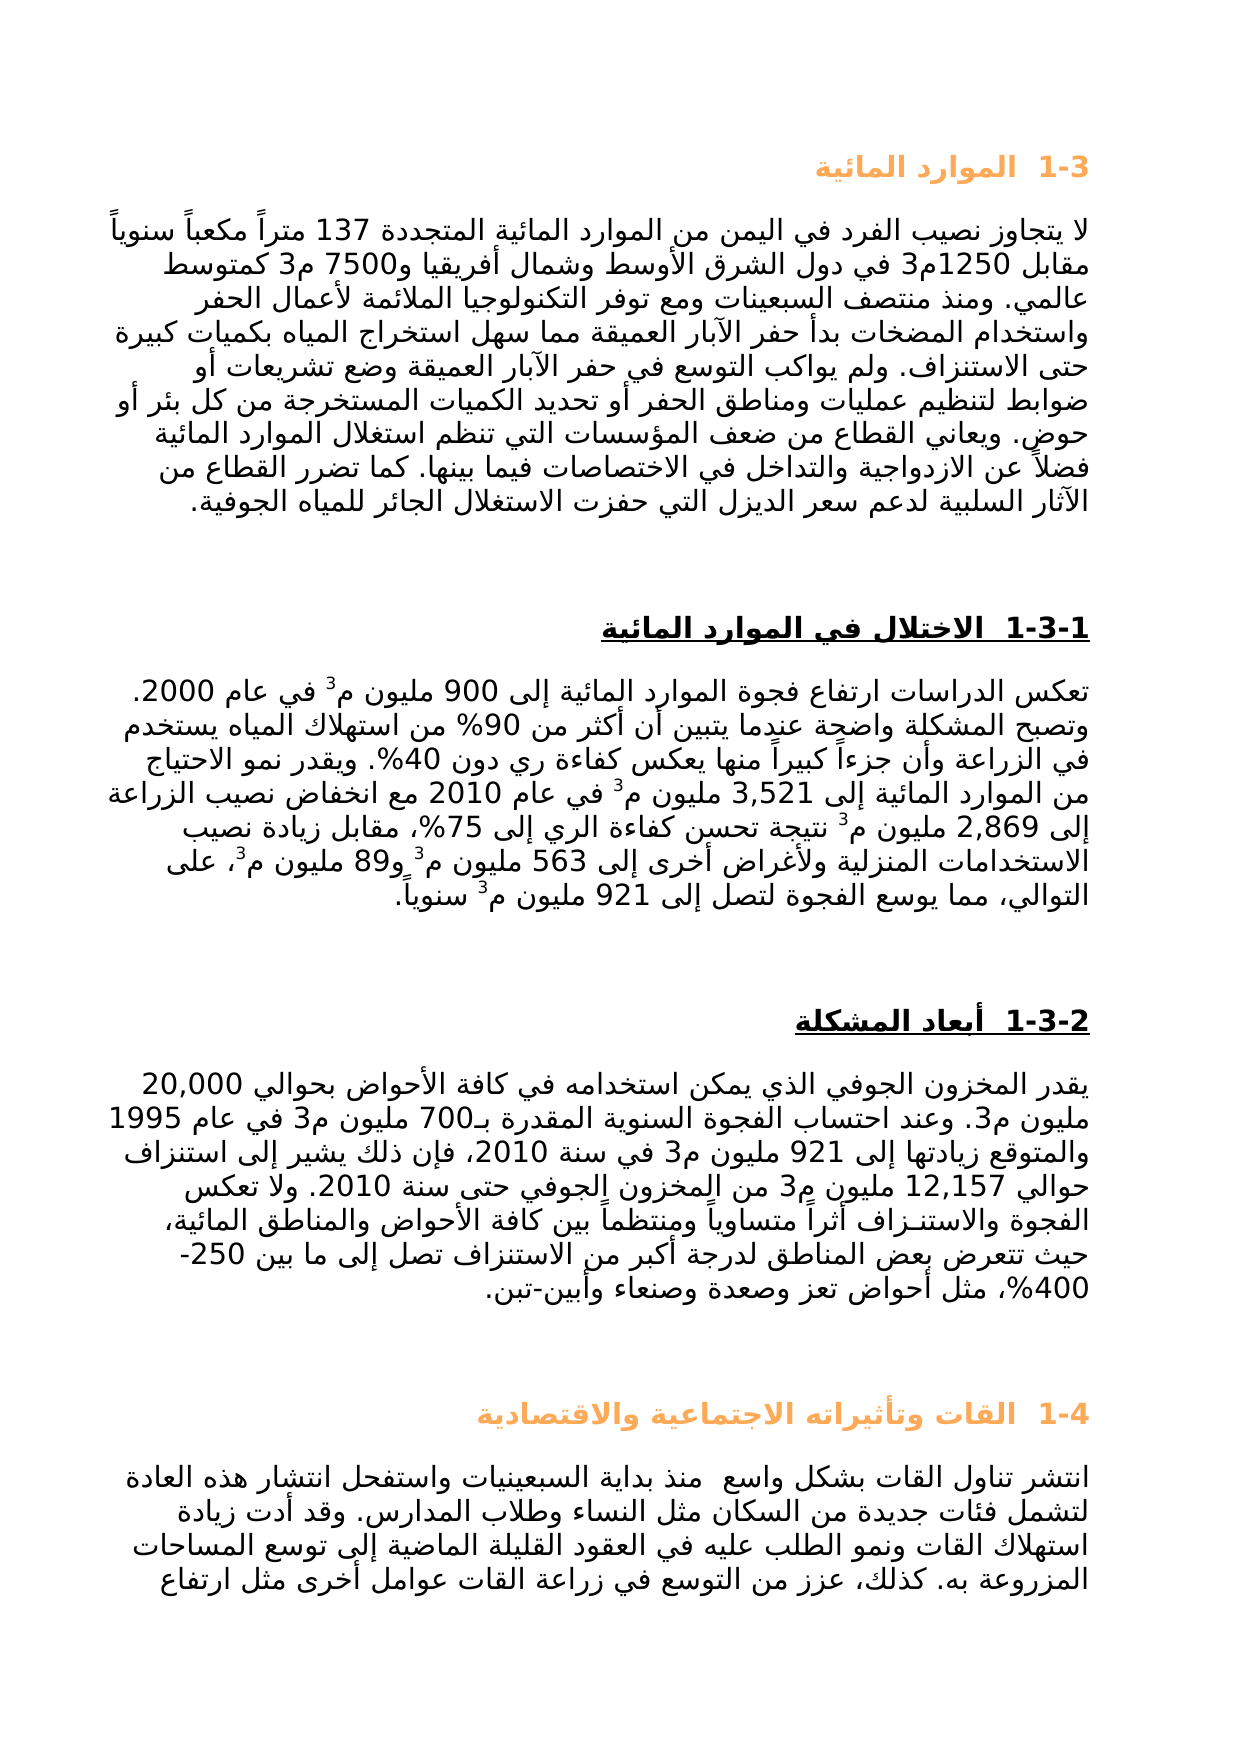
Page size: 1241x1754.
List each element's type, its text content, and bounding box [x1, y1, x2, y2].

text 1-3-1 الاختلال في الموارد المائية [106, 611, 1090, 645]
text تعكس الدراسات ارتفاع فجوة الموارد المائية إلى 900 مليون م3 في عام 2000. وتصبح المشكلة واضحة عندما يتبين أن أكثر من 90% من استهلاك المياه يستخدم في الزراعة وأن جزءاً كبيراً منها يعكس كفاءة ري دون 40%. ويقدر نمو الاحتياج من الموارد المائية إلى 3,521 مليون م3 في عام 2010 مع انخفاض نصيب الزراعة إلى 2,869 مليون م3 نتيجة تحسن كفاءة الري إلى 75%، مقابل زيادة نصيب الاستخدامات المنزلية ولأغراض أخرى إلى 563 مليون م3 و89 مليون م3، على التوالي، مما يوسع الفجوة لتصل إلى 921 مليون م3 سنوياً. [106, 674, 1090, 912]
text 1-3 الموارد المائية [106, 150, 1090, 184]
text 1-4 القات وتأثيراته الاجتماعية والاقتصادية [106, 1397, 1090, 1431]
text لا يتجاوز نصيب الفرد في اليمن من الموارد المائية المتجددة 137 متراً مكعباً سنوياً مقابل 1250م3 في دول الشرق الأوسط وشمال أفريقيا و7500 م3 كمتوسط عالمي. ومنذ منتصف السبعينات ومع توفر التكنولوجيا الملائمة لأعمال الحفر واستخدام المضخات بدأ حفر الآبار العميقة مما سهل استخراج المياه بكميات كبيرة حتى الاستنزاف. ولم يواكب التوسع في حفر الآبار العميقة وضع تشريعات أو ضوابط لتنظيم عمليات ومناطق الحفر أو تحديد الكميات المستخرجة من كل بئر أو حوض. ويعاني القطاع من ضعف المؤسسات التي تنظم استغلال الموارد المائية فضلاً عن الازدواجية والتداخل في الاختصاصات فيما بينها. كما تضرر القطاع من الآثار السلبية لدعم سعر الديزل التي حفزت الاستغلال الجائر للمياه الجوفية. [106, 213, 1090, 519]
text 1-3-2 أبعاد المشكلة [106, 1004, 1090, 1038]
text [106, 1460, 1090, 1596]
text يقدر المخزون الجوفي الذي يمكن استخدامه في كافة الأحواض بحوالي 20,000 مليون م3. وعند احتساب الفجوة السنوية المقدرة بـ700 مليون م3 في عام 1995 والمتوقع زيادتها إلى 921 مليون م3 في سنة 2010، فإن ذلك يشير إلى استنزاف حوالي 12,157 مليون م3 من المخزون الجوفي حتى سنة 2010. ولا تعكس الفجوة والاستنـزاف أثراً متساوياً ومنتظماً بين كافة الأحواض والمناطق المائية، حيث تتعرض بعض المناطق لدرجة أكبر من الاستنزاف تصل إلى ما بين 250-400%، مثل أحواض تعز وصعدة وصنعاء وأبين-تبن. [106, 1067, 1090, 1305]
